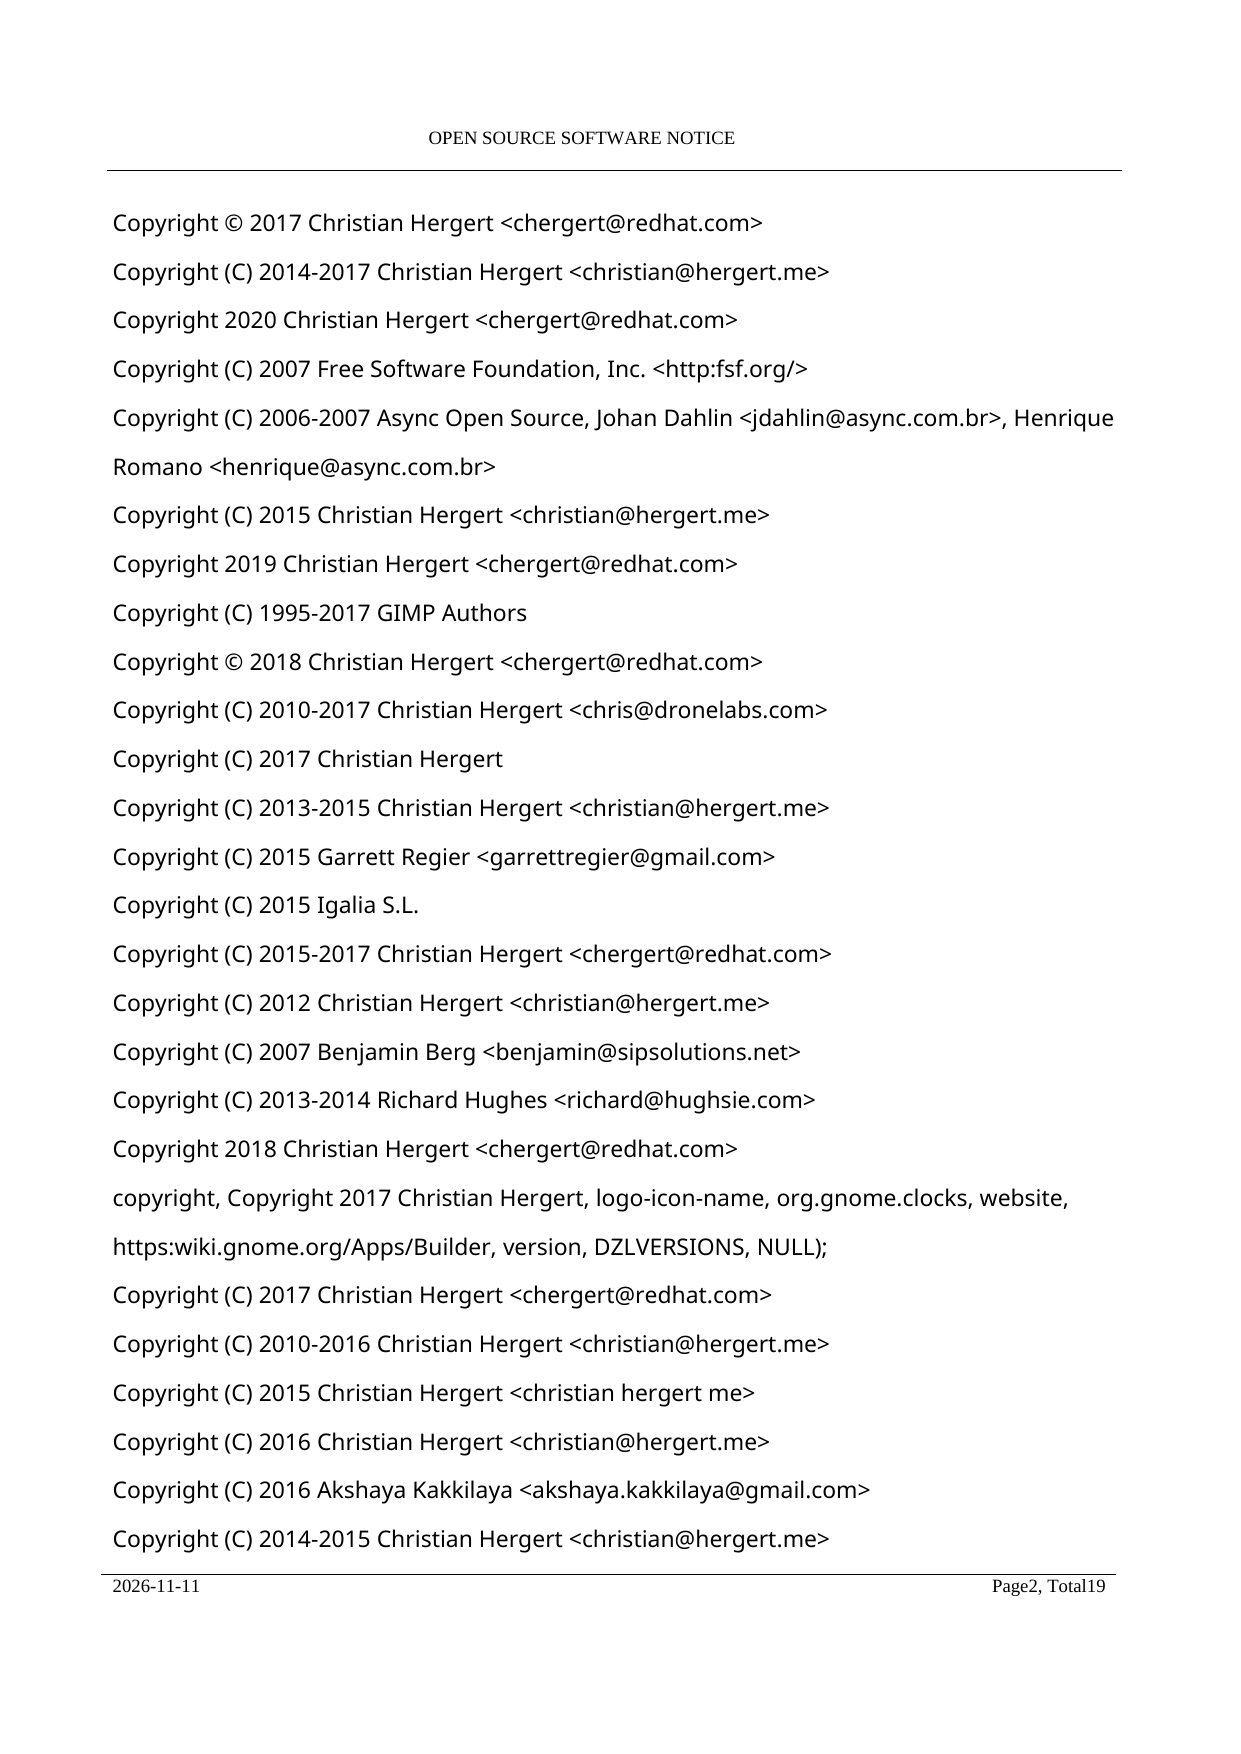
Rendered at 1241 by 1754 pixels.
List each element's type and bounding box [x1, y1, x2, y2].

text [112, 206, 1128, 1555]
